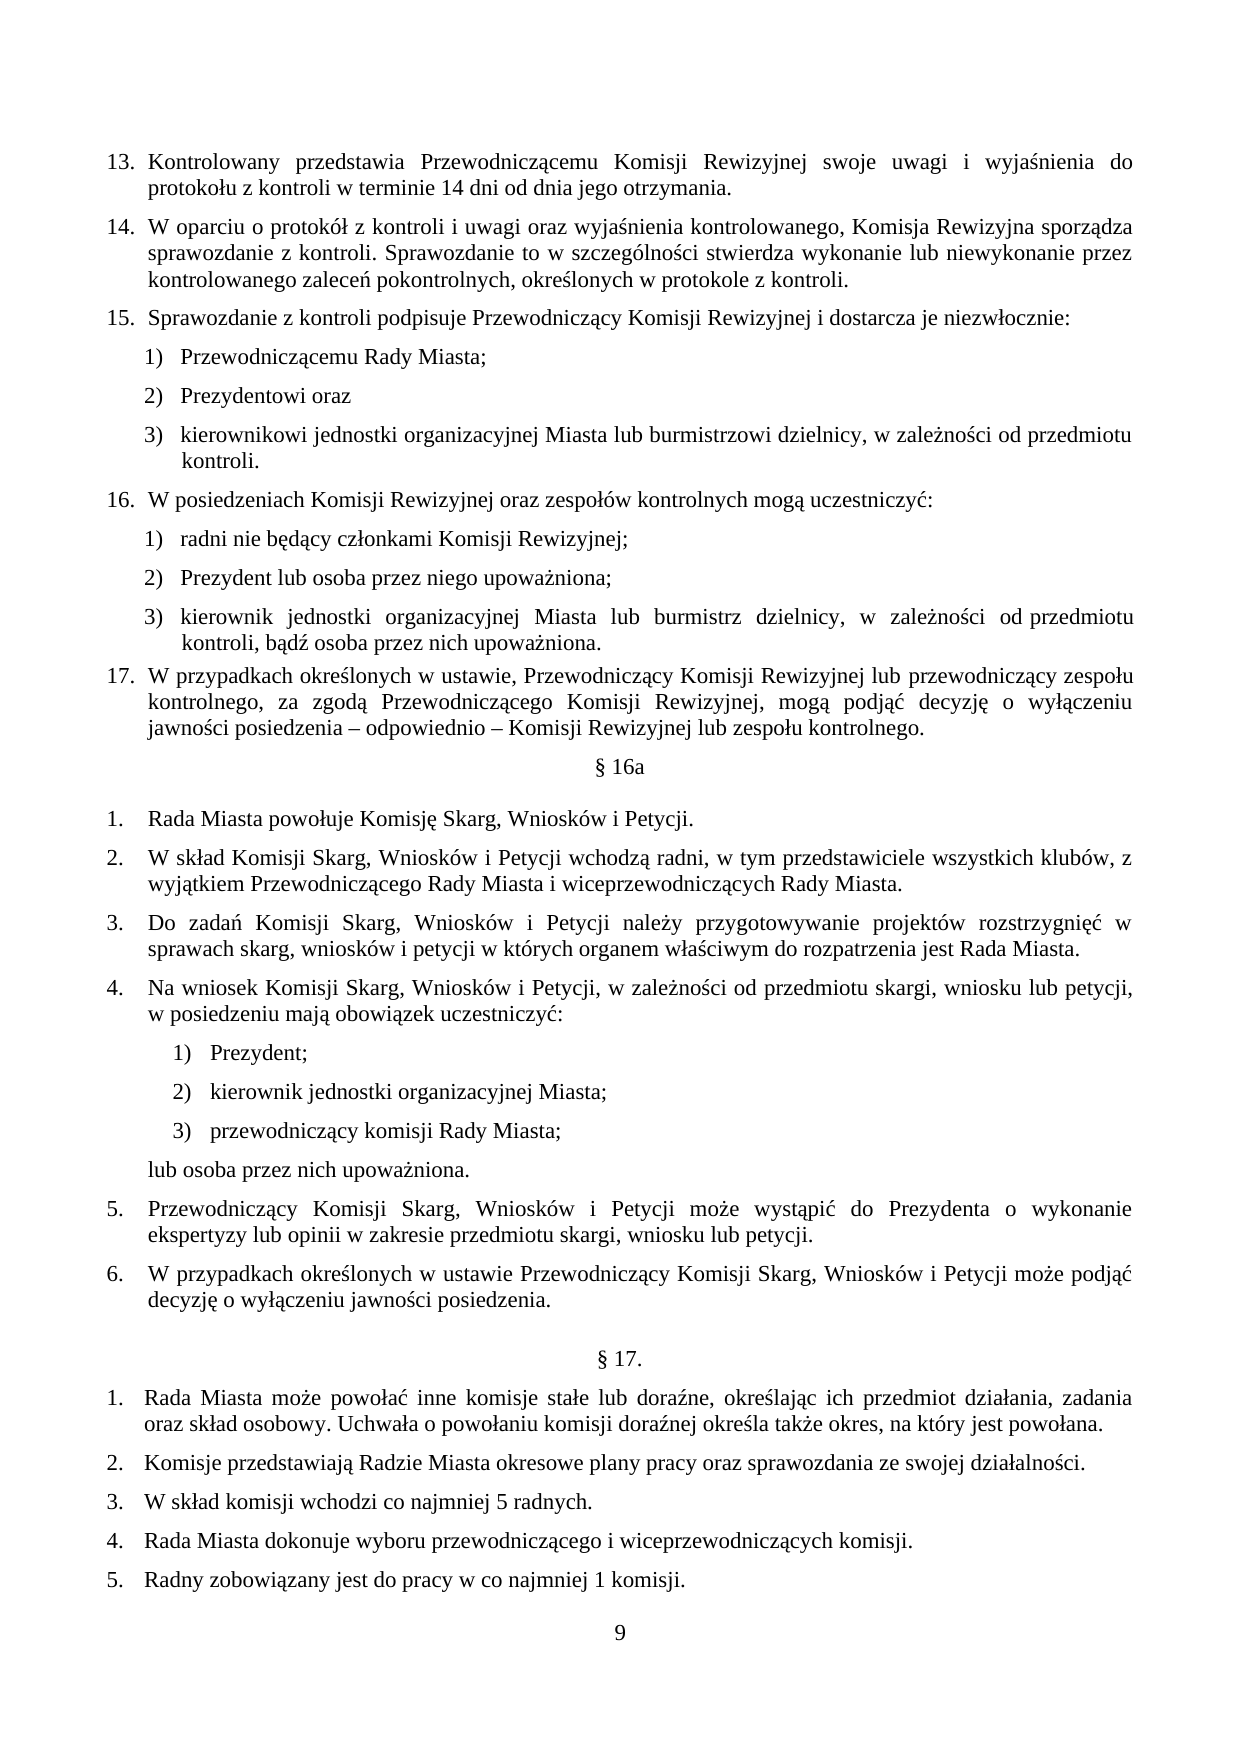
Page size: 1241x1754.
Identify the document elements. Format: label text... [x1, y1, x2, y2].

list W oparciu o protokół z kontroli i uwagi oraz wyjaśnienia kontrolowanego, Komisja Rewizyjna sporządza sprawozdanie z kontroli. Sprawozdanie to w szczególności stwierdza wykonanie lub niewykonanie przez kontrolowanego zaleceń pokontrolnych, określonych w protokole z kontroli. [106, 213, 1134, 292]
list przewodniczący komisji Rady Miasta; [172, 1117, 1134, 1143]
text § 16a [106, 753, 1133, 780]
list Rada Miasta może powołać inne komisje stałe lub doraźne, określając ich przedmiot działania, zadania oraz skład osobowy. Uchwała o powołaniu komisji doraźnej określa także okres, na który jest powołana. [106, 1384, 1134, 1437]
list kierownik jednostki organizacyjnej Miasta; [172, 1078, 1134, 1104]
list Rada Miasta powołuje Komisję Skarg, Wniosków i Petycji. [106, 805, 1134, 831]
text lub osoba przez nich upoważniona. [148, 1156, 1134, 1182]
list Rada Miasta dokonuje wyboru przewodniczącego i wiceprzewodniczących komisji. [106, 1527, 1134, 1553]
list kierownikowi jednostki organizacyjnej Miasta lub burmistrzowi dzielnicy, w zależności od przedmiotu kontroli. [144, 421, 1134, 474]
list radni nie będący członkami Komisji Rewizyjnej; [144, 525, 1134, 551]
list Sprawozdanie z kontroli podpisuje Przewodniczący Komisji Rewizyjnej i dostarcza je niezwłocznie: [106, 304, 1134, 331]
list Przewodniczącemu Rady Miasta; [144, 343, 1134, 370]
list Do zadań Komisji Skarg, Wniosków i Petycji należy przygotowywanie projektów rozstrzygnięć w sprawach skarg, wniosków i petycji w których organem właściwym do rozpatrzenia jest Rada Miasta. [106, 909, 1134, 961]
list Kontrolowany przedstawia Przewodniczącemu Komisji Rewizyjnej swoje uwagi i wyjaśnienia do protokołu z kontroli w terminie 14 dni od dnia jego otrzymania. [106, 148, 1134, 200]
list Na wniosek Komisji Skarg, Wniosków i Petycji, w zależności od przedmiotu skargi, wniosku lub petycji, w posiedzeniu mają obowiązek uczestniczyć: [106, 974, 1134, 1027]
list Prezydent; [172, 1039, 1134, 1066]
list Prezydentowi oraz [144, 382, 1134, 408]
list W skład komisji wchodzi co najmniej 5 radnych. [106, 1488, 1134, 1514]
list Prezydent lub osoba przez niego upoważniona; [144, 564, 1134, 590]
list W przypadkach określonych w ustawie Przewodniczący Komisji Skarg, Wniosków i Petycji może podjąć decyzję o wyłączeniu jawności posiedzenia. [106, 1260, 1134, 1312]
list W przypadkach określonych w ustawie, Przewodniczący Komisji Rewizyjnej lub przewodniczący zespołu kontrolnego, za zgodą Przewodniczącego Komisji Rewizyjnej, mogą podjąć decyzję o wyłączeniu jawności posiedzenia – odpowiednio – Komisji Rewizyjnej lub zespołu kontrolnego. [106, 662, 1134, 741]
list W skład Komisji Skarg, Wniosków i Petycji wchodzą radni, w tym przedstawiciele wszystkich klubów, z wyjątkiem Przewodniczącego Rady Miasta i wiceprzewodniczących Rady Miasta. [106, 843, 1134, 896]
list kierownik jednostki organizacyjnej Miasta lub burmistrz dzielnicy, w zależności od przedmiotu kontroli, bądź osoba przez nich upoważniona. [144, 603, 1134, 656]
text § 17. [106, 1345, 1133, 1371]
list Komisje przedstawiają Radzie Miasta okresowe plany pracy oraz sprawozdania ze swojej działalności. [106, 1449, 1134, 1476]
list Radny zobowiązany jest do pracy w co najmniej 1 komisji. [106, 1566, 1134, 1592]
list W posiedzeniach Komisji Rewizyjnej oraz zespołów kontrolnych mogą uczestniczyć: [106, 486, 1134, 513]
list Przewodniczący Komisji Skarg, Wniosków i Petycji może wystąpić do Prezydenta o wykonanie ekspertyzy lub opinii w zakresie przedmiotu skargi, wniosku lub petycji. [106, 1194, 1134, 1247]
